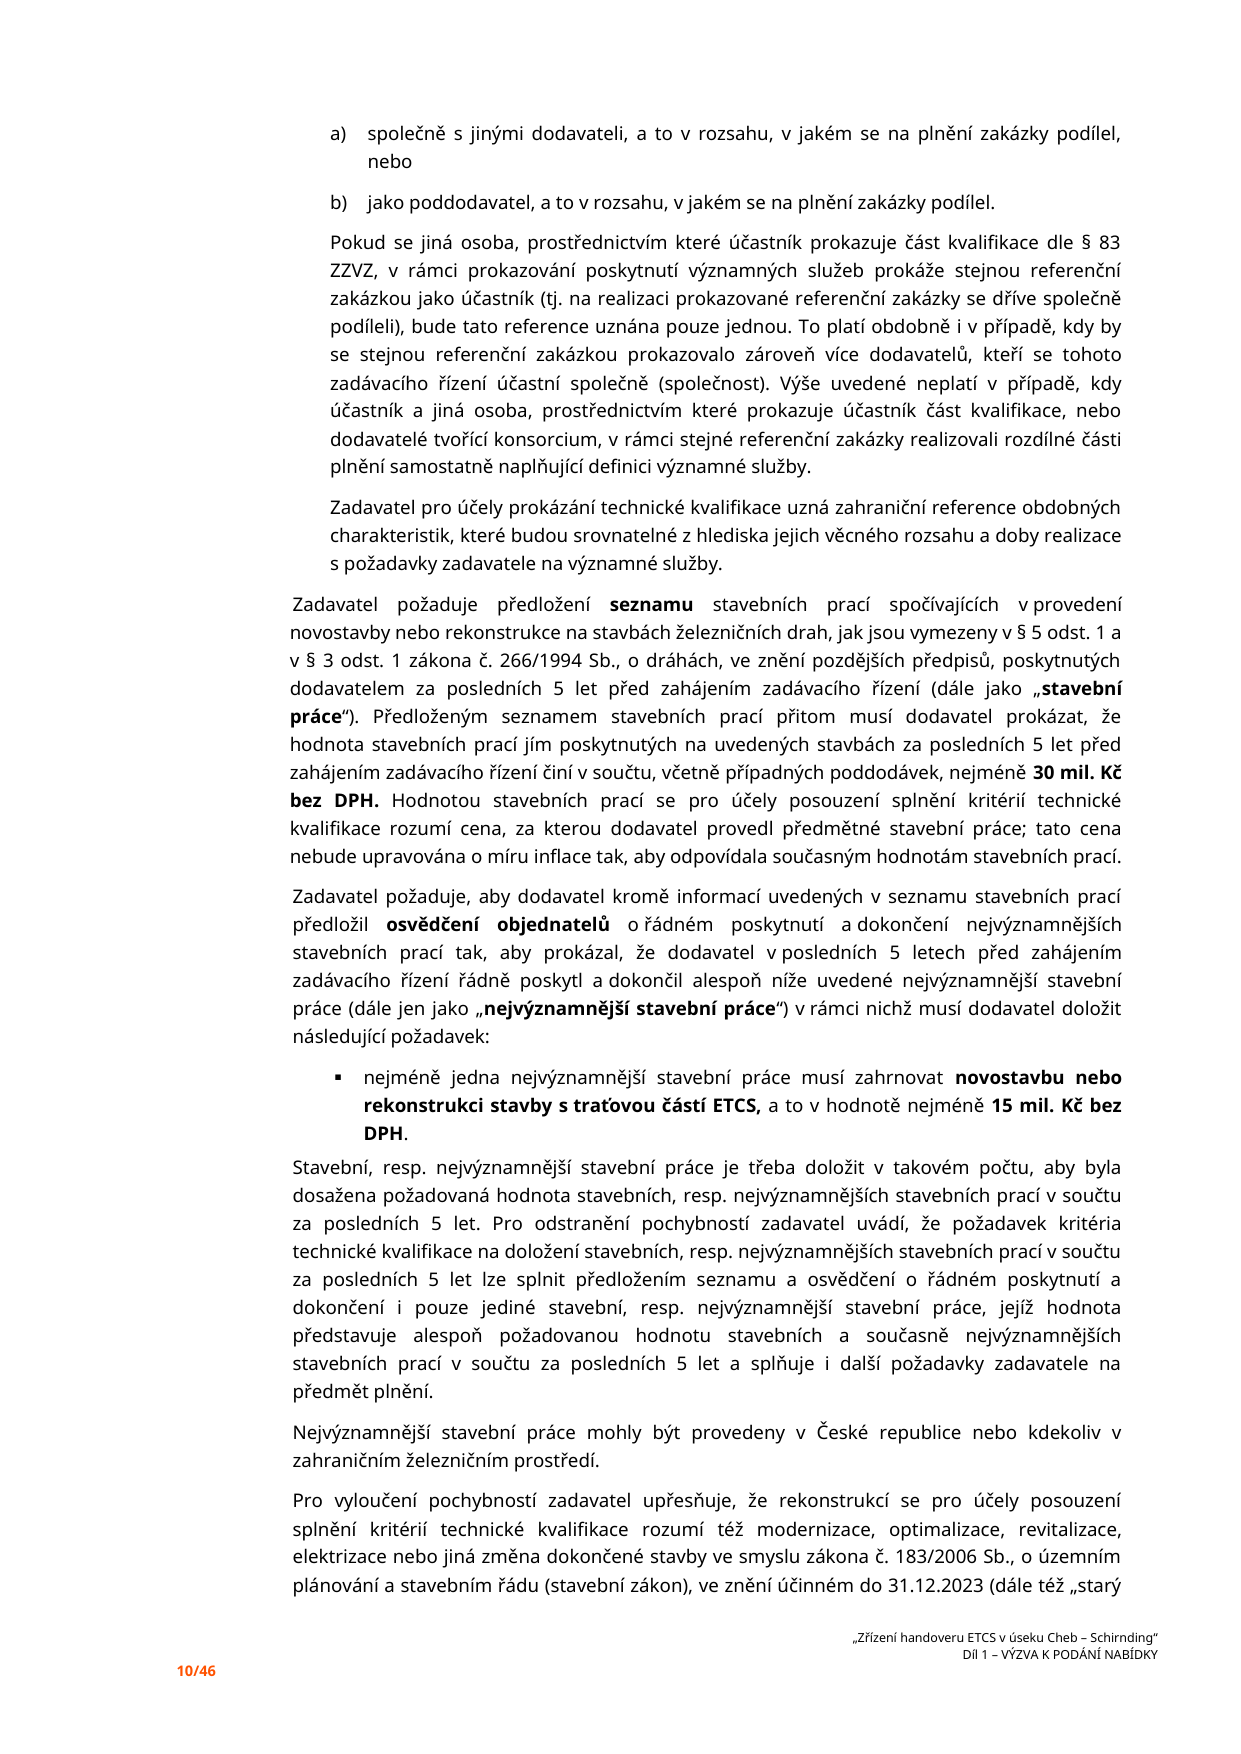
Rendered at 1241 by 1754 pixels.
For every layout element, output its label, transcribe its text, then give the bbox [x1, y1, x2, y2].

text Pokud se jiná osoba, prostřednictvím které účastník prokazuje část kvalifikace dle § 83 ZZVZ, v rámci prokazování poskytnutí významných služeb prokáže stejnou referenční zakázkou jako účastník (tj. na realizaci prokazované referenční zakázky se dříve společně podíleli), bude tato reference uznána pouze jednou. To platí obdobně i v případě, kdy by se stejnou referenční zakázkou prokazovalo zároveň více dodavatelů, kteří se tohoto zadávacího řízení účastní společně (společnost). Výše uvedené neplatí v případě, kdy účastník a jiná osoba, prostřednictvím které prokazuje účastník část kvalifikace, nebo dodavatelé tvořící konsorcium, v rámci stejné referenční zakázky realizovali rozdílné části plnění samostatně naplňující definici významné služby. [330, 230, 1122, 479]
text Nejvýznamnější stavební práce mohly být provedeny v České republice nebo kdekoliv v zahraničním železničním prostředí. [292, 1419, 1122, 1473]
list Zadavatel požaduje předložení seznamu stavebních prací spočívajících v provedení novostavby nebo rekonstrukce na stavbách železničních drah, jak jsou vymezeny v § 5 odst. 1 a v § 3 odst. 1 zákona č. 266/1994 Sb., o dráhách, ve znění pozdějších předpisů, poskytnutých dodavatelem za posledních 5 let před zahájením zadávacího řízení (dále jako „stavební práce“). Předloženým seznamem stavebních prací přitom musí dodavatel prokázat, že hodnota stavebních prací jím poskytnutých na uvedených stavbách za posledních 5 let před zahájením zadávacího řízení činí v součtu, včetně případných poddodávek, nejméně 30 mil. Kč bez DPH. Hodnotou stavebních prací se pro účely posouzení splnění kritérií technické kvalifikace rozumí cena, za kterou dodavatel provedl předmětné stavební práce; tato cena nebude upravována o míru inflace tak, aby odpovídala současným hodnotám stavebních prací. [289, 591, 1122, 869]
list společně s jinými dodavateli, a to v rozsahu, v jakém se na plnění zakázky podílel, nebo [330, 121, 1122, 174]
text Zadavatel pro účely prokázání technické kvalifikace uzná zahraniční reference obdobných charakteristik, které budou srovnatelné z hlediska jejich věcného rozsahu a doby realizace s požadavky zadavatele na významné služby. [330, 494, 1122, 576]
text Zadavatel požaduje, aby dodavatel kromě informací uvedených v seznamu stavebních prací předložil osvědčení objednatelů o řádném poskytnutí a dokončení nejvýznamnějších stavebních prací tak, aby prokázal, že dodavatel v posledních 5 letech před zahájením zadávacího řízení řádně poskytl a dokončil alespoň níže uvedené nejvýznamnější stavební práce (dále jen jako „nejvýznamnější stavební práce“) v rámci nichž musí dodavatel doložit následující požadavek: [292, 884, 1122, 1049]
list jako poddodavatel, a to v rozsahu, v jakém se na plnění zakázky podílel. [330, 189, 1122, 215]
text nejméně jedna nejvýznamnější stavební práce musí zahrnovat novostavbu nebo rekonstrukci stavby s traťovou částí ETCS, a to v hodnotě nejméně 15 mil. Kč bez DPH. [334, 1064, 1122, 1146]
text Stavební, resp. nejvýznamnější stavební práce je třeba doložit v takovém počtu, aby byla dosažena požadovaná hodnota stavebních, resp. nejvýznamnějších stavebních prací v součtu za posledních 5 let. Pro odstranění pochybností zadavatel uvádí, že požadavek kritéria technické kvalifikace na doložení stavebních, resp. nejvýznamnějších stavebních prací v součtu za posledních 5 let lze splnit předložením seznamu a osvědčení o řádném poskytnutí a dokončení i pouze jediné stavební, resp. nejvýznamnější stavební práce, jejíž hodnota představuje alespoň požadovanou hodnotu stavebních a současně nejvýznamnějších stavebních prací v součtu za posledních 5 let a splňuje i další požadavky zadavatele na předmět plnění. [292, 1154, 1122, 1404]
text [292, 1488, 1122, 1597]
